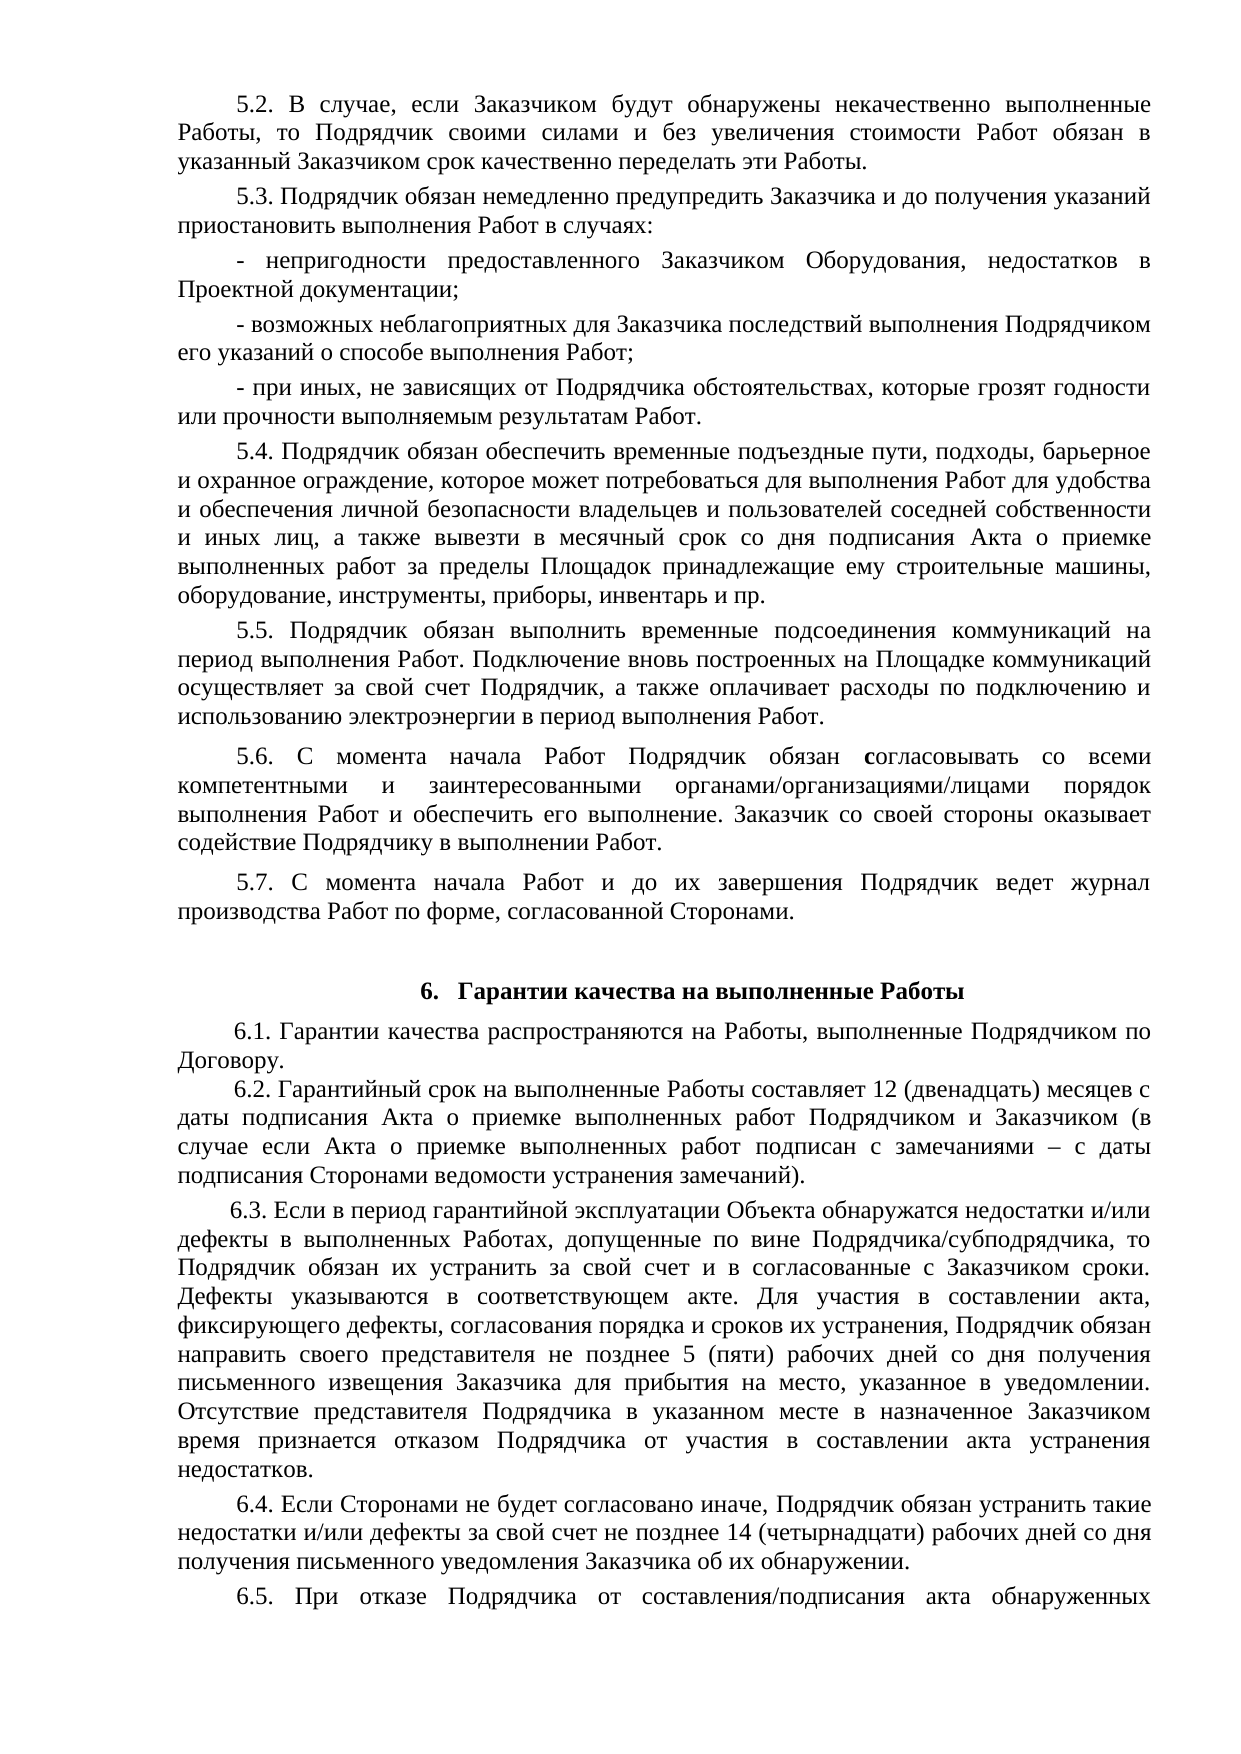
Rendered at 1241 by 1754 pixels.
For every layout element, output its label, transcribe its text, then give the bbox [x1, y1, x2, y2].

text 6.2. Гарантийный срок на выполненные Работы составляет 12 (двенадцать) месяцев с даты подписания Акта о приемке выполненных работ Подрядчиком и Заказчиком (в случае если Акта о приемке выполненных работ подписан с замечаниями – с даты подписания Сторонами ведомости устранения замечаний). [177, 1074, 1152, 1189]
text 5.4. Подрядчик обязан обеспечить временные подъездные пути, подходы, барьерное и охранное ограждение, которое может потребоваться для выполнения Работ для удобства и обеспечения личной безопасности владельцев и пользователей соседней собственности и иных лиц, а также вывезти в месячный срок со дня подписания Акта о приемке выполненных работ за пределы Площадок принадлежащие ему строительные машины, оборудование, инструменты, приборы, инвентарь и пр. [177, 436, 1152, 609]
list Гарантии качества на выполненные Работы [233, 976, 1152, 1005]
text 5.5. Подрядчик обязан выполнить временные подсоединения коммуникаций на период выполнения Работ. Подключение вновь построенных на Площадке коммуникаций осуществляет за свой счет Подрядчик, а также оплачивает расходы по подключению и использованию электроэнергии в период выполнения Работ. [177, 615, 1152, 730]
text 5.7. С момента начала Работ и до их завершения Подрядчик ведет журнал производства Работ по форме, согласованной Сторонами. [177, 867, 1152, 925]
text - непригодности предоставленного Заказчиком Оборудования, недостатков в Проектной документации; [177, 245, 1152, 302]
text 6.1. Гарантии качества распространяются на Работы, выполненные Подрядчиком по Договору. [177, 1016, 1152, 1074]
text 5.3. Подрядчик обязан немедленно предупредить Заказчика и до получения указаний приостановить выполнения Работ в случаях: [177, 181, 1152, 239]
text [177, 1581, 1152, 1610]
text 5.2. В случае, если Заказчиком будут обнаружены некачественно выполненные Работы, то Подрядчик своими силами и без увеличения стоимости Работ обязан в указанный Заказчиком срок качественно переделать эти Работы. [177, 89, 1152, 175]
text - при иных, не зависящих от Подрядчика обстоятельствах, которые грозят годности или прочности выполняемым результатам Работ. [177, 372, 1152, 430]
text 5.6. С момента начала Работ Подрядчик обязан согласовывать со всеми компетентными и заинтересованными органами/организациями/лицами порядок выполнения Работ и обеспечить его выполнение. Заказчик со своей стороны оказывает содействие Подрядчику в выполнении Работ. [177, 741, 1152, 856]
text - возможных неблагоприятных для Заказчика последствий выполнения Подрядчиком его указаний о способе выполнения Работ; [177, 309, 1152, 366]
text 6.4. Если Сторонами не будет согласовано иначе, Подрядчик обязан устранить такие недостатки и/или дефекты за свой счет не позднее 14 (четырнадцати) рабочих дней со дня получения письменного уведомления Заказчика об их обнаружении. [177, 1489, 1152, 1575]
text 6.3. Если в период гарантийной эксплуатации Объекта обнаружатся недостатки и/или дефекты в выполненных Работах, допущенные по вине Подрядчика/субподрядчика, то Подрядчик обязан их устранить за свой счет и в согласованные с Заказчиком сроки. Дефекты указываются в соответствующем акте. Для участия в составлении акта, фиксирующего дефекты, согласования порядка и сроков их устранения, Подрядчик обязан направить своего представителя не позднее 5 (пяти) рабочих дней со дня получения письменного извещения Заказчика для прибытия на место, указанное в уведомлении. Отсутствие представителя Подрядчика в указанном месте в назначенное Заказчиком время признается отказом Подрядчика от участия в составлении акта устранения недостатков. [177, 1195, 1152, 1482]
